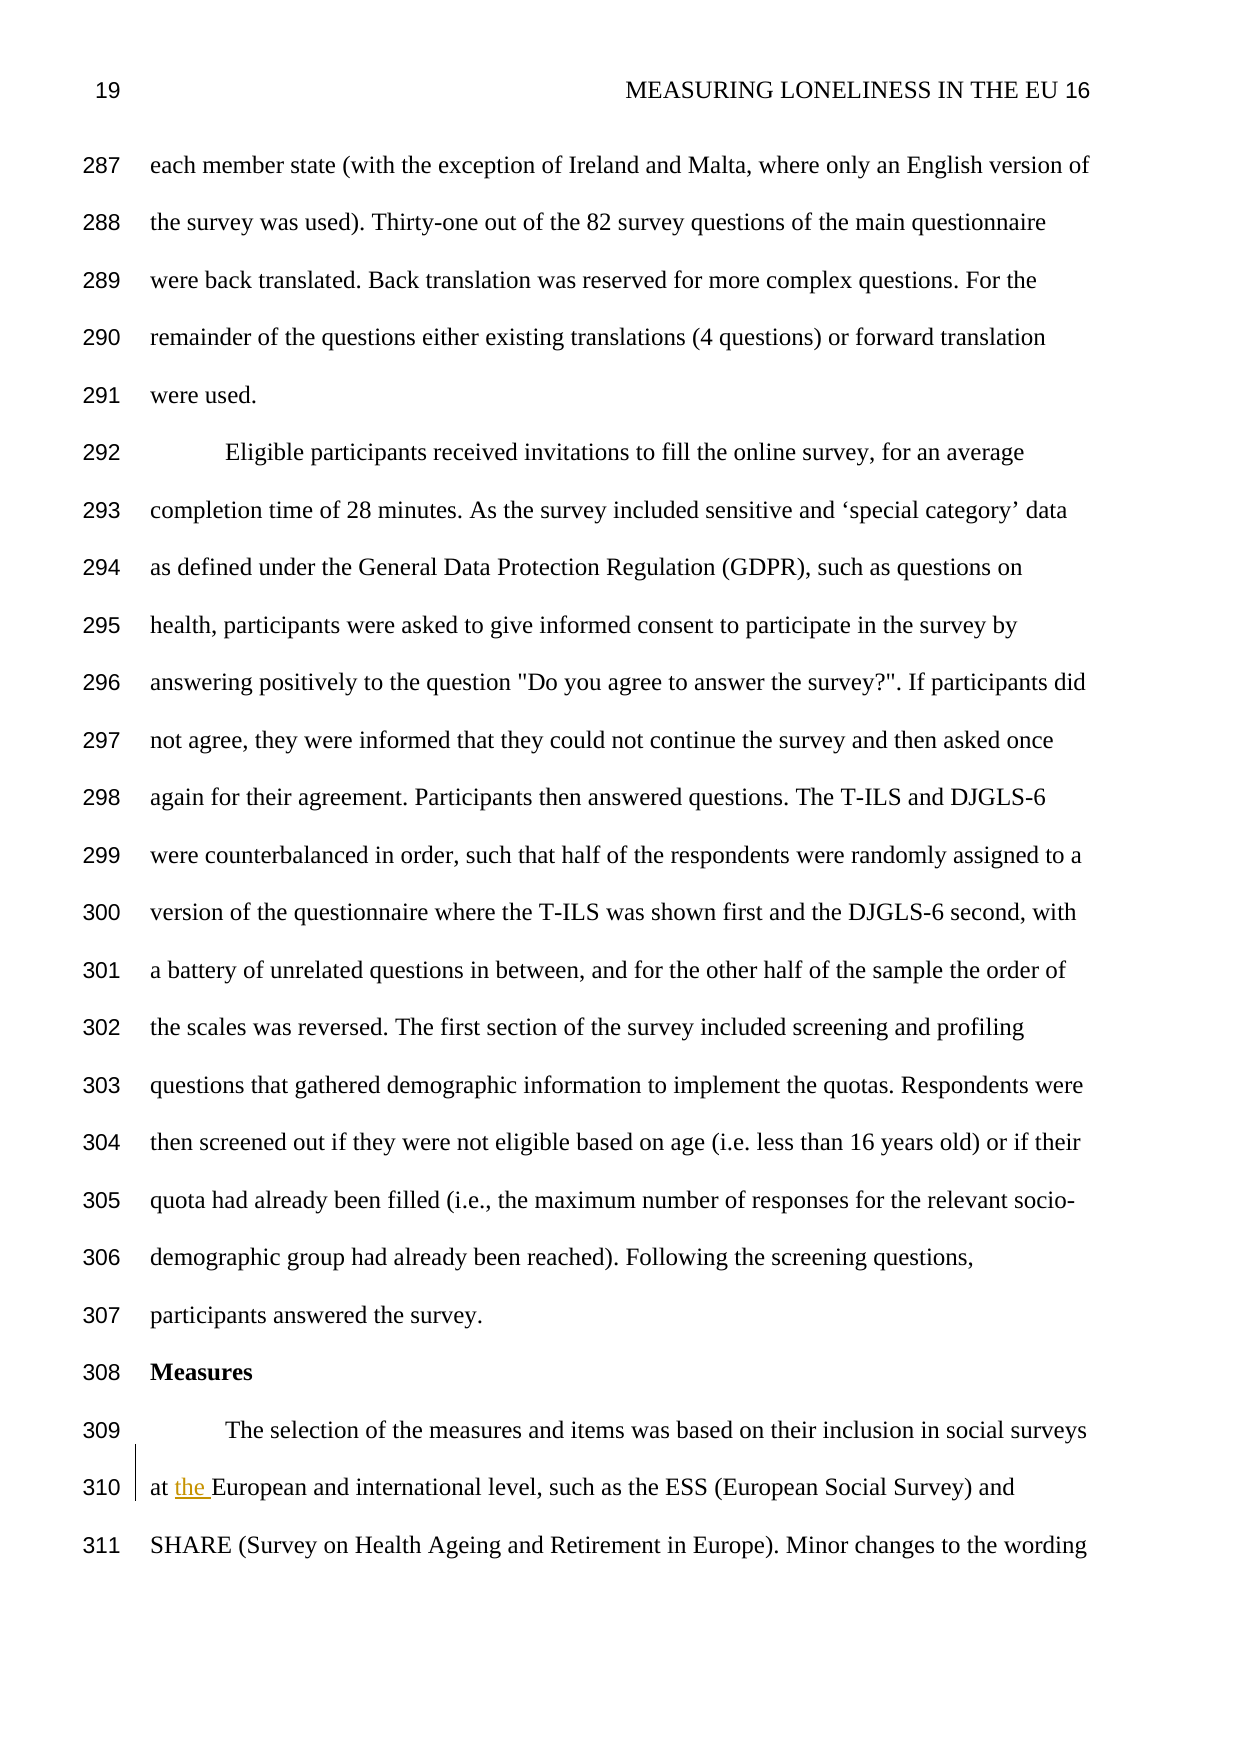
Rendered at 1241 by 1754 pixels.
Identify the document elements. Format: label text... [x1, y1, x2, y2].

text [150, 1415, 1090, 1559]
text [150, 150, 1090, 409]
text Measures [150, 1357, 1090, 1386]
text Eligible participants received invitations to fill the online survey, for an average completion time of 28 minutes. As the survey included sensitive and ‘special category’ data as defined under the General Data Protection Regulation (GDPR), such as questions on health, participants were asked to give informed consent to participate in the survey by answering positively to the question "Do you agree to answer the survey?". If participants did not agree, they were informed that they could not continue the survey and then asked once again for their agreement. Participants then answered questions. The T-ILS and DJGLS-6 were counterbalanced in order, such that half of the respondents were randomly assigned to a version of the questionnaire where the T-ILS was shown first and the DJGLS-6 second, with a battery of unrelated questions in between, and for the other half of the sample the order of the scales was reversed. The first section of the survey included screening and profiling questions that gathered demographic information to implement the quotas. Respondents were then screened out if they were not eligible based on age (i.e. less than 16 years old) or if their quota had already been filled (i.e., the maximum number of responses for the relevant socio-demographic group had already been reached). Following the screening questions, participants answered the survey. [150, 437, 1090, 1329]
